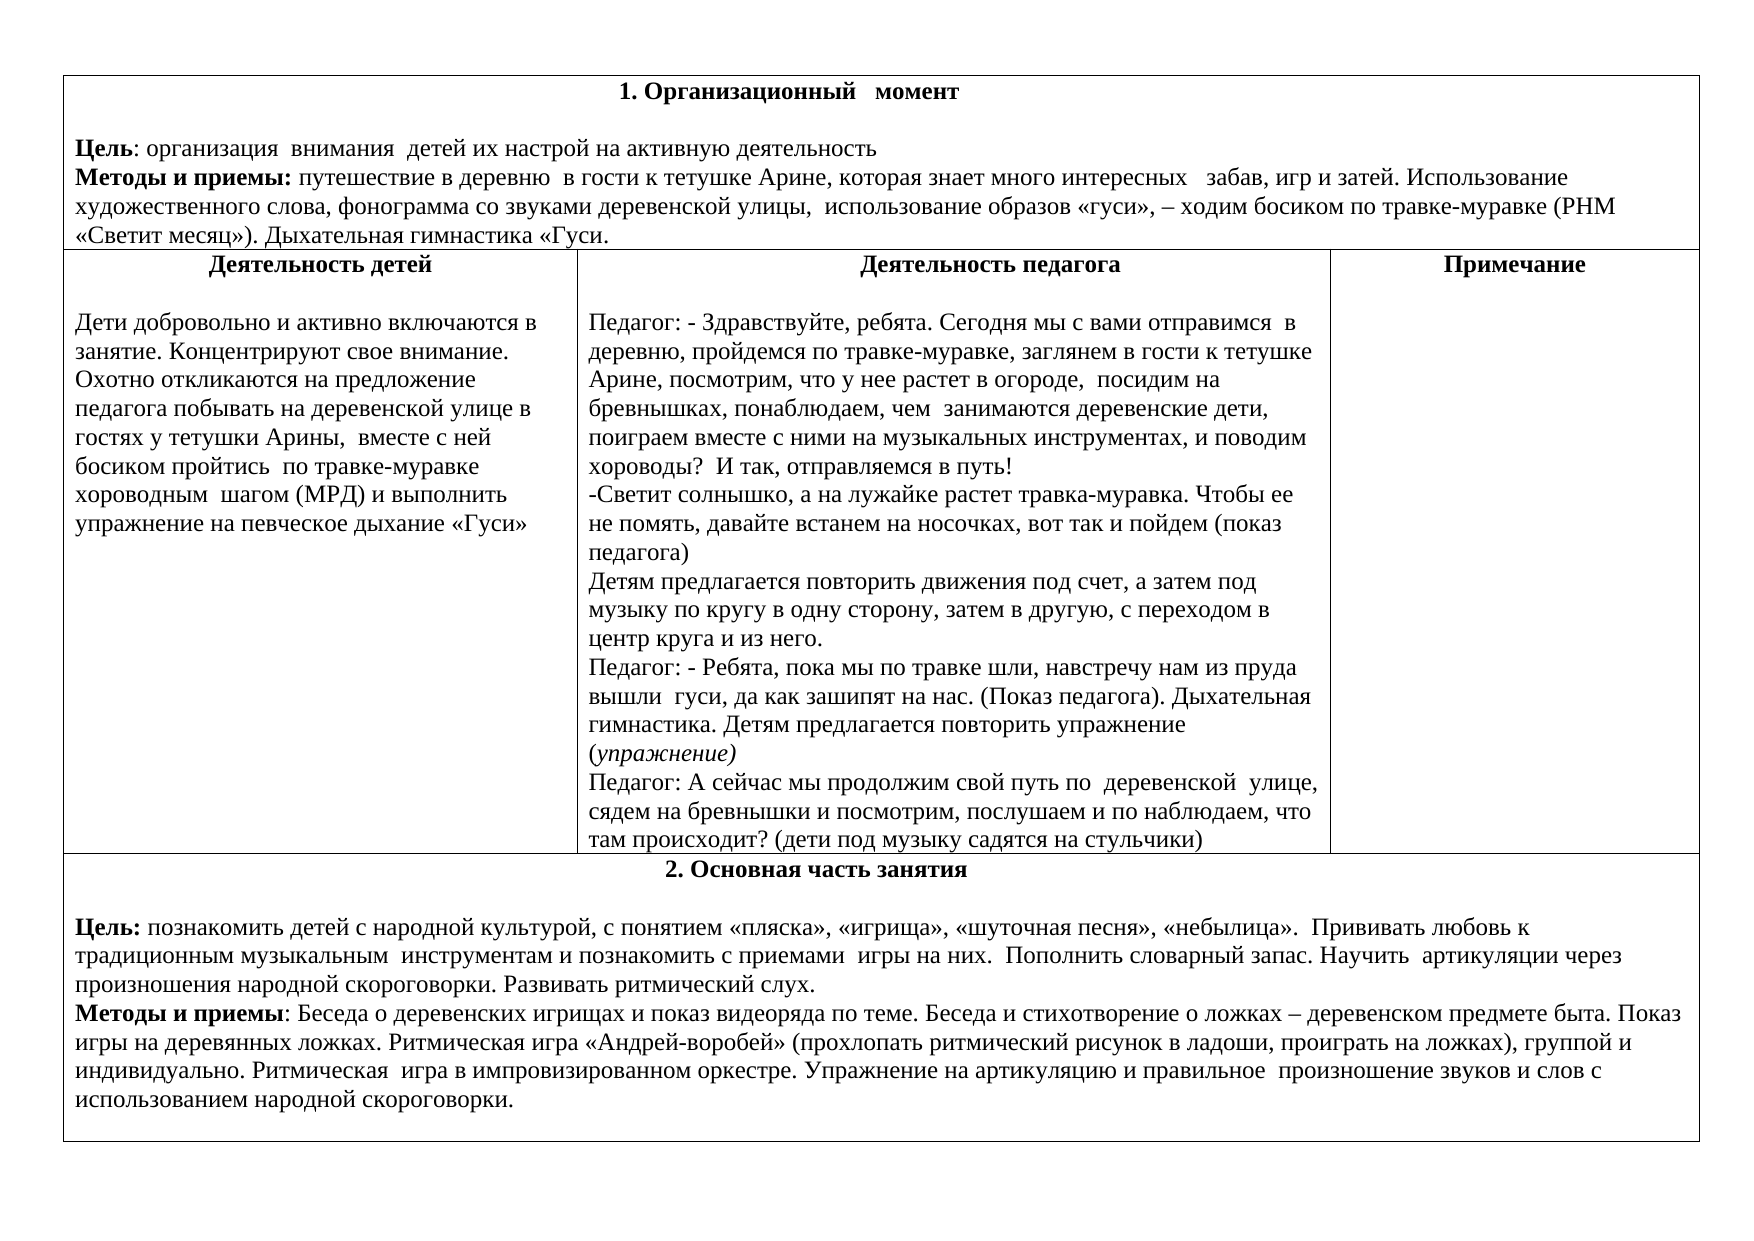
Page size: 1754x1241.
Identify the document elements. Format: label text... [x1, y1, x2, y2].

table_cell Деятельность педагога Педагог: - Здравствуйте, ребята. Сегодня мы с вами отправимся в деревню, пройдемся по травке-муравке, заглянем в гости к тетушке Арине, посмотрим, что у нее растет в огороде, посидим на бревнышках, понаблюдаем, чем занимаются деревенские дети, поиграем вместе с ними на музыкальных инструментах, и поводим хороводы? И так, отправляемся в путь! -Светит солнышко, а на лужайке растет травка-муравка. Чтобы ее не помять, давайте встанем на носочках, вот так и пойдем (показ педагога) Детям предлагается повторить движения под счет, а затем под музыку по кругу в одну сторону, затем в другую, с переходом в центр круга и из него. Педагог: - Ребята, пока мы по травке шли, навстречу нам из пруда вышли гуси, да как зашипят на нас. (Показ педагога). Дыхательная гимнастика. Детям предлагается повторить упражнение (упражнение) Педагог: А сейчас мы продолжим свой путь по деревенской улице, сядем на бревнышки и посмотрим, послушаем и по наблюдаем, что там происходит? (дети под музыку садятся на стульчики) [578, 250, 1330, 853]
table_cell 2. Основная часть занятия Цель: познакомить детей с народной культурой, с понятием «пляска», «игрища», «шуточная песня», «небылица». Прививать любовь к традиционным музыкальным инструментам и познакомить с приемами игры на них. Пополнить словарный запас. Научить артикуляции через произношения народной скороговорки. Развивать ритмический слух. Методы и приемы: Беседа о деревенских игрищах и показ видеоряда по теме. Беседа и стихотворение о ложках – деревенском предмете быта. Показ игры на деревянных ложках. Ритмическая игра «Андрей-воробей» (прохлопать ритмический рисунок в ладоши, проиграть на ложках), группой и индивидуально. Ритмическая игра в импровизированном оркестре. Упражнение на артикуляцию и правильное произношение звуков и слов с использованием народной скороговорки. [64, 854, 1699, 1141]
table_cell Деятельность детей Дети добровольно и активно включаются в занятие. Концентрируют свое внимание. Охотно откликаются на предложение педагога побывать на деревенской улице в гостях у тетушки Арины, вместе с ней босиком пройтись по травке-муравке хороводным шагом (МРД) и выполнить упражнение на певческое дыхание «Гуси» [64, 250, 577, 853]
table_header 1. Организационный момент Цель: организация внимания детей их настрой на активную деятельность Методы и приемы: путешествие в деревню в гости к тетушке Арине, которая знает много интересных забав, игр и затей. Использование художественного слова, фонограмма со звуками деревенской улицы, использование образов «гуси», – ходим босиком по травке-муравке (РНМ «Светит месяц»). Дыхательная гимнастика «Гуси. [64, 76, 1699, 248]
table_cell Примечание [1331, 250, 1699, 853]
